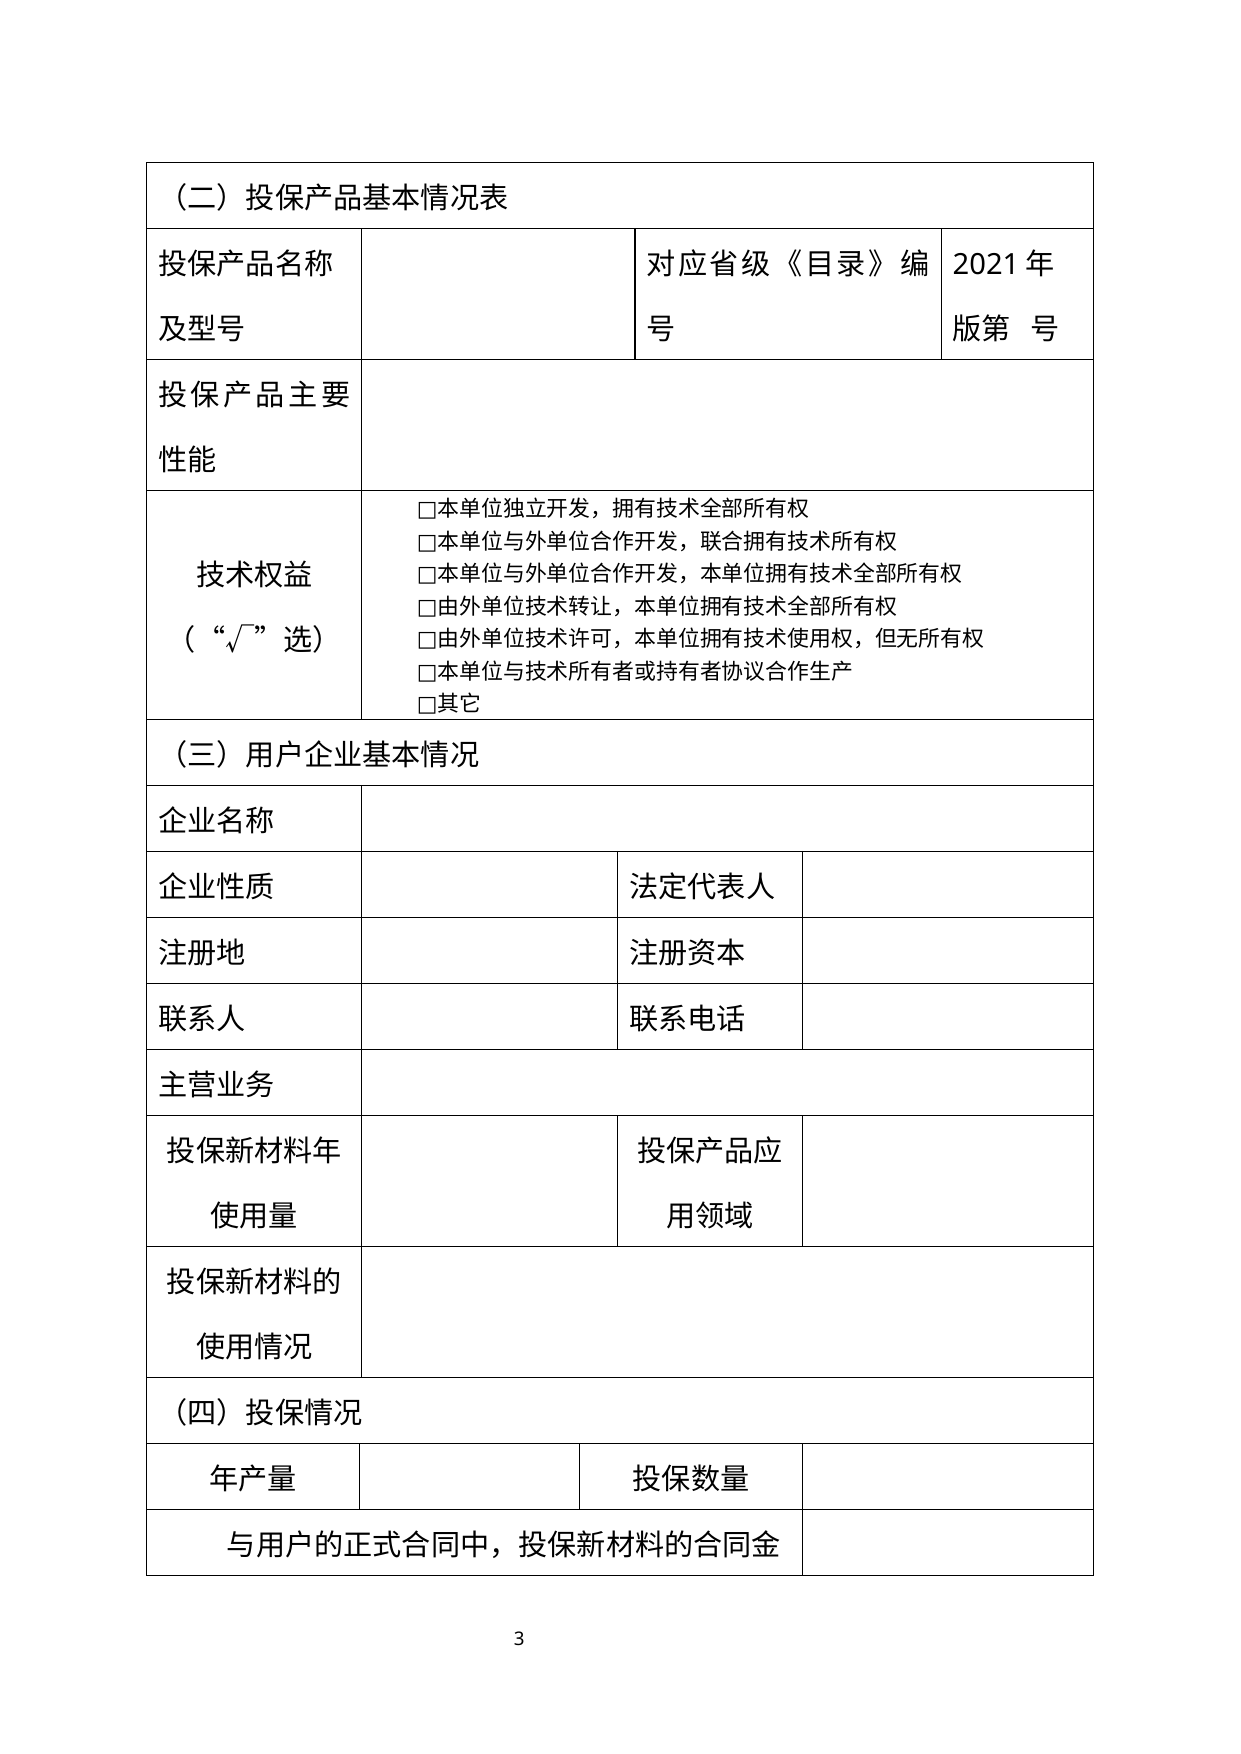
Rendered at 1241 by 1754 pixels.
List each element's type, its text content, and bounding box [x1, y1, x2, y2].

table_cell 年产量 [147, 1444, 359, 1509]
table_cell [360, 1444, 579, 1509]
table_cell 企业性质 [147, 852, 361, 917]
table_cell 投保新材料年使用量 [147, 1116, 361, 1246]
table_cell 注册地 [147, 918, 361, 983]
table_cell 投保产品主要性能 [147, 360, 361, 490]
table_cell （二）投保产品基本情况表 [147, 163, 1093, 228]
table_cell [803, 852, 1093, 917]
table_cell [362, 229, 634, 359]
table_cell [147, 1510, 802, 1575]
table_cell 主营业务 [147, 1050, 361, 1115]
table_cell （三）用户企业基本情况 [147, 720, 1093, 785]
table_cell 联系人 [147, 984, 361, 1049]
table_cell [362, 1050, 1093, 1115]
table_cell 企业名称 [147, 786, 361, 851]
table_cell [362, 786, 1093, 851]
table_cell 投保产品名称 及型号 [147, 229, 361, 359]
table_cell 注册资本 [618, 918, 802, 983]
table_cell 投保新材料的使用情况 [147, 1247, 361, 1377]
table_cell [803, 1444, 1093, 1509]
table_cell 2021年版第 号 [942, 229, 1093, 359]
table_cell [362, 852, 617, 917]
table_cell 联系电话 [618, 984, 802, 1049]
table_cell [803, 1116, 1093, 1246]
table_cell （四）投保情况 [147, 1378, 1093, 1443]
table_cell [362, 984, 617, 1049]
table_cell 投保数量 [580, 1444, 802, 1509]
table_cell [803, 1510, 1093, 1575]
table_cell [362, 1247, 1093, 1377]
table_cell [362, 918, 617, 983]
table_cell [362, 360, 1093, 490]
table_cell [803, 984, 1093, 1049]
table_cell 投保产品应用领域 [618, 1116, 802, 1246]
table_cell [362, 1116, 617, 1246]
table_cell 对应省级《目录》编号 [636, 229, 941, 359]
table_cell □本单位独立开发，拥有技术全部所有权 □本单位与外单位合作开发，联合拥有技术所有权 □本单位与外单位合作开发，本单位拥有技术全部所有权 □由外单位技术转让，本单位拥有技术全部所有权 □由外单位技术许可，本单位拥有技术使用权，但无所有权 □本单位与技术所有者或持有者协议合作生产 □其它 [362, 491, 1093, 719]
table_cell 法定代表人 [618, 852, 802, 917]
table_cell [803, 918, 1093, 983]
table_cell 技术权益 （“√”选） [147, 491, 361, 719]
